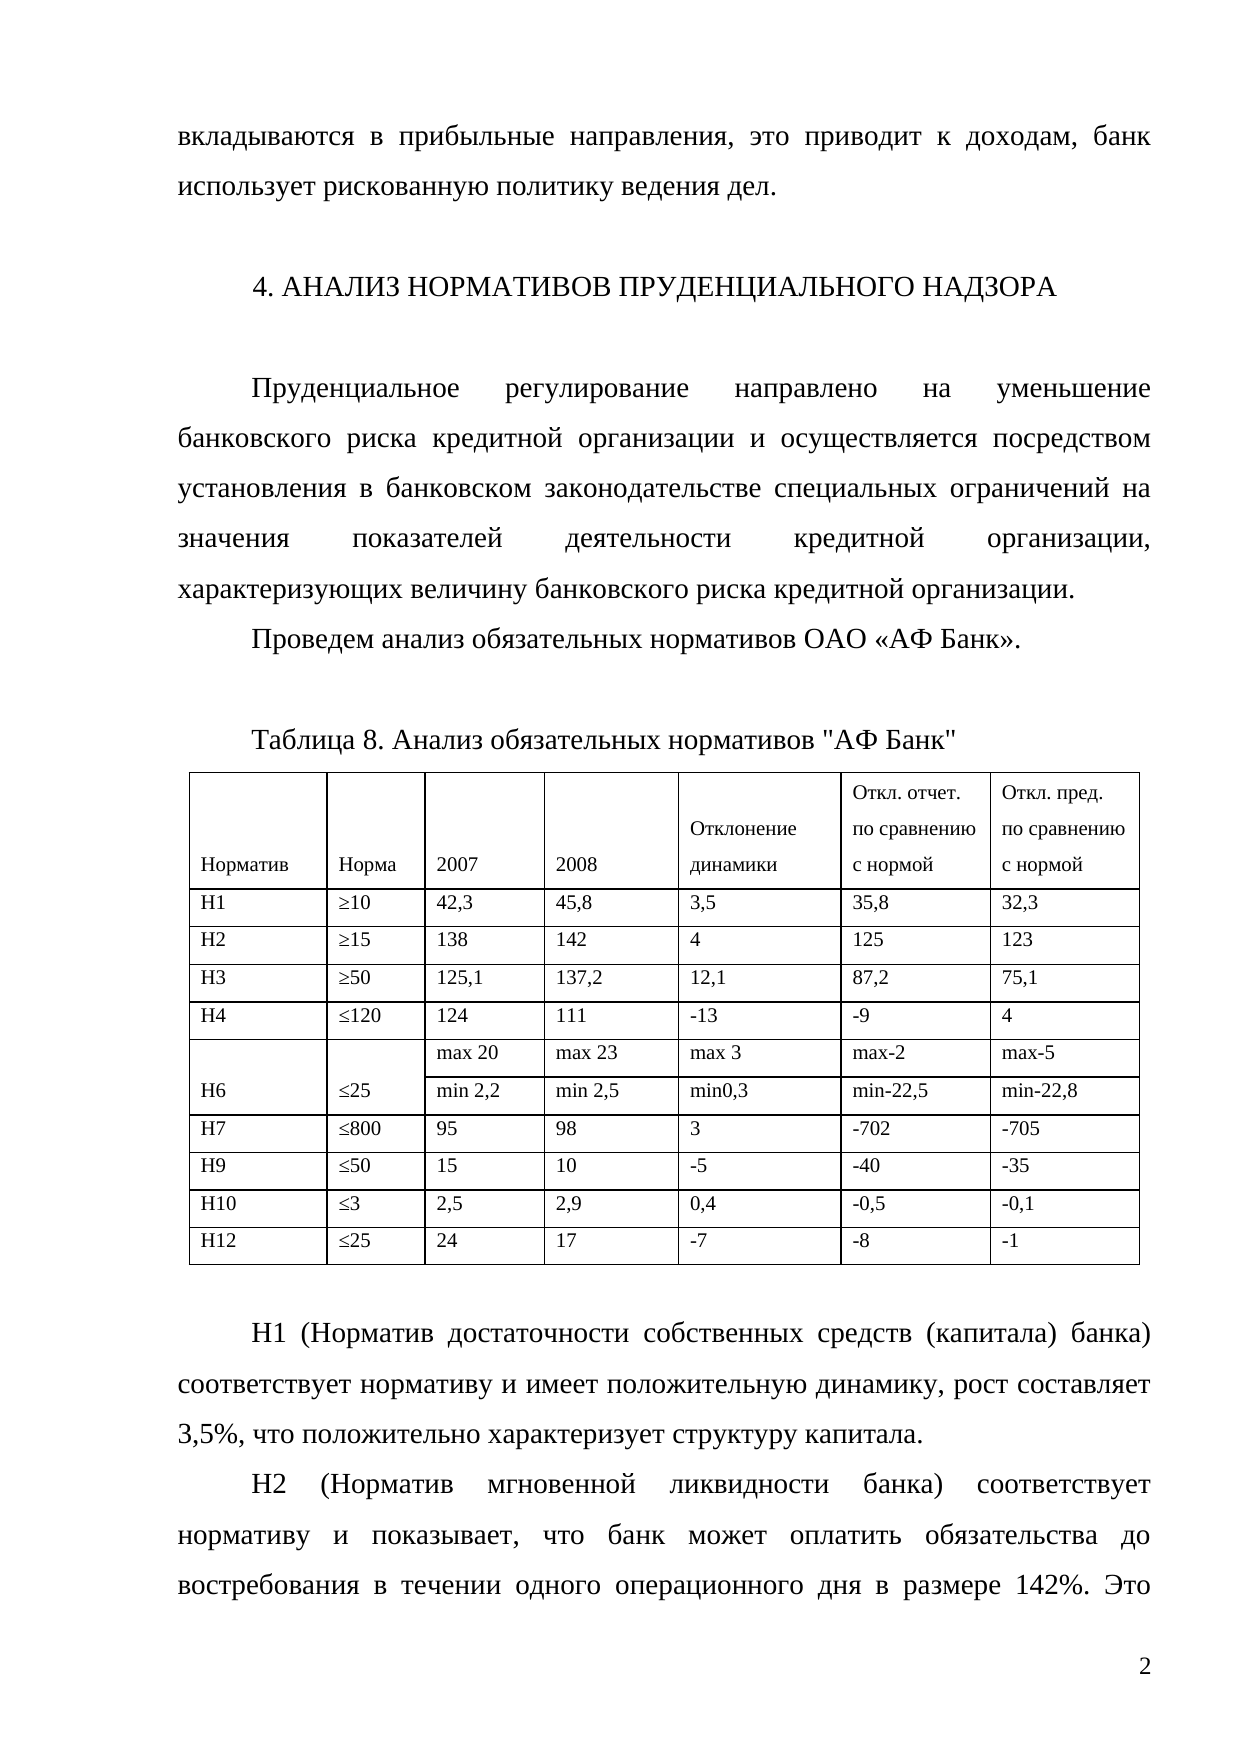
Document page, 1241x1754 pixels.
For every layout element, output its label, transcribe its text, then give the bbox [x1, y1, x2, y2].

table_cell min 2,2 [426, 1078, 544, 1114]
table_cell 4 [991, 1003, 1139, 1039]
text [177, 1467, 1152, 1601]
table_cell max 20 [426, 1040, 544, 1076]
table_cell 12,1 [679, 965, 840, 1001]
table_cell -9 [842, 1003, 990, 1039]
table_cell ≤800 [328, 1116, 424, 1151]
table_cell 45,8 [545, 890, 678, 926]
table_cell min-22,8 [991, 1078, 1139, 1114]
table_cell -13 [679, 1003, 840, 1039]
table_cell 2,9 [545, 1191, 678, 1227]
table_cell 17 [545, 1228, 678, 1264]
table_cell 3,5 [679, 890, 840, 926]
text Н1 (Норматив достаточности собственных средств (капитала) банка) соответствует нормативу и имеет положительную динамику, рост составляет 3,5%, что положительно характеризует структуру капитала. [177, 1316, 1152, 1450]
table_cell 15 [426, 1153, 544, 1189]
table_cell 35,8 [842, 890, 990, 926]
table_header Откл. пред. по сравнению с нормой [991, 773, 1139, 888]
table_cell 137,2 [545, 965, 678, 1001]
table_cell ≤25 [328, 1228, 424, 1264]
table_cell -5 [679, 1153, 840, 1189]
table_cell ≤50 [328, 1153, 424, 1189]
table_cell Н9 [190, 1153, 326, 1189]
table_cell 75,1 [991, 965, 1139, 1001]
table_cell 142 [545, 927, 678, 963]
table_cell 10 [545, 1153, 678, 1189]
table_cell -702 [842, 1116, 990, 1151]
text Таблица 8. Анализ обязательных нормативов "АФ Банк" [177, 722, 1152, 755]
table_cell Н1 [190, 890, 326, 926]
table_cell ≥10 [328, 890, 424, 926]
table_cell 24 [426, 1228, 544, 1264]
table_cell Н4 [190, 1003, 326, 1039]
table_cell Н7 [190, 1116, 326, 1151]
table_cell max-2 [842, 1040, 990, 1076]
table_cell Н12 [190, 1228, 326, 1264]
table_cell 138 [426, 927, 544, 963]
table_cell -35 [991, 1153, 1139, 1189]
table_cell 42,3 [426, 890, 544, 926]
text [177, 118, 1152, 202]
table_cell -705 [991, 1116, 1139, 1151]
table_cell 87,2 [842, 965, 990, 1001]
table_header Норматив [190, 773, 326, 888]
table_cell 98 [545, 1116, 678, 1151]
table_cell -7 [679, 1228, 840, 1264]
table_header Отклонение динамики [679, 773, 840, 888]
table_cell ≥50 [328, 965, 424, 1001]
table_cell -1 [991, 1228, 1139, 1264]
table_cell 124 [426, 1003, 544, 1039]
table_cell max-5 [991, 1040, 1139, 1076]
table_header 2007 [426, 773, 544, 888]
text Проведем анализ обязательных нормативов ОАО «АФ Банк». [177, 621, 1152, 655]
table_cell 125 [842, 927, 990, 963]
table_cell Н2 [190, 927, 326, 963]
table_cell -40 [842, 1153, 990, 1189]
table_cell min 2,5 [545, 1078, 678, 1114]
table_cell ≥15 [328, 927, 424, 963]
table_cell min0,3 [679, 1078, 840, 1114]
table_cell Н6 [190, 1040, 326, 1114]
table_cell 4 [679, 927, 840, 963]
table_cell min-22,5 [842, 1078, 990, 1114]
table_header Откл. отчет. по сравнению с нормой [842, 773, 990, 888]
table_cell -0,5 [842, 1191, 990, 1227]
table_cell ≤25 [328, 1040, 424, 1114]
table_cell 111 [545, 1003, 678, 1039]
table_cell 2,5 [426, 1191, 544, 1227]
table_cell max 23 [545, 1040, 678, 1076]
table_cell ≤3 [328, 1191, 424, 1227]
table_cell max 3 [679, 1040, 840, 1076]
table_cell 3 [679, 1116, 840, 1151]
table_header Норма [328, 773, 424, 888]
text 4. АНАЛИЗ НОРМАТИВОВ ПРУДЕНЦИАЛЬНОГО НАДЗОРА [177, 269, 1152, 303]
table_cell Н10 [190, 1191, 326, 1227]
table_cell 0,4 [679, 1191, 840, 1227]
table_cell -0,1 [991, 1191, 1139, 1227]
text Пруденциальное регулирование направлено на уменьшение банковского риска кредитной организации и осуществляется посредством установления в банковском законодательстве специальных ограничений на значения показателей деятельности кредитной организации, характеризующих величину банковского риска кредитной организации. [177, 370, 1152, 604]
table_cell ≤120 [328, 1003, 424, 1039]
table_cell 95 [426, 1116, 544, 1151]
table_cell -8 [842, 1228, 990, 1264]
table_cell 32,3 [991, 890, 1139, 926]
table_cell 123 [991, 927, 1139, 963]
table_cell Н3 [190, 965, 326, 1001]
table_header 2008 [545, 773, 678, 888]
table_cell 125,1 [426, 965, 544, 1001]
